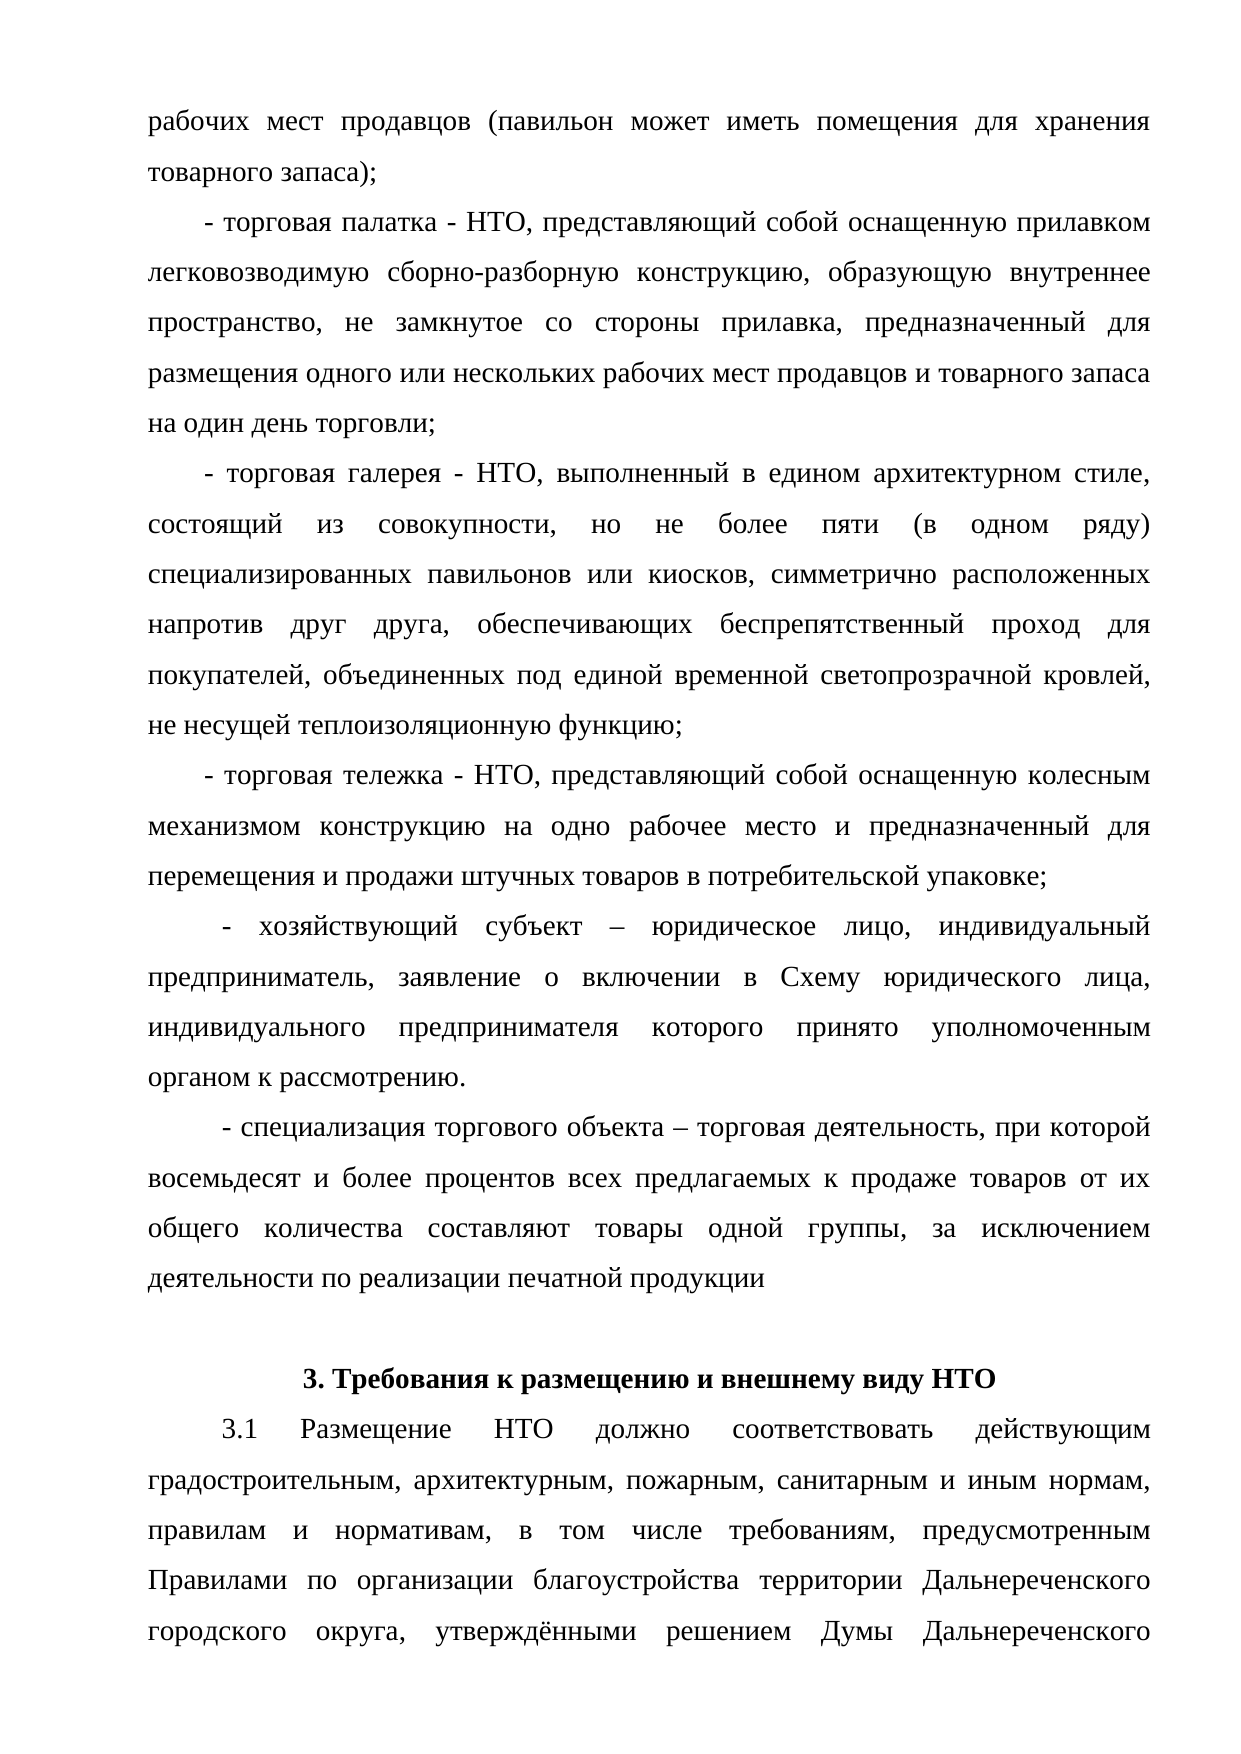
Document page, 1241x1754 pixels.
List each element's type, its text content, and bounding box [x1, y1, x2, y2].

text 3. Требования к размещению и внешнему виду НТО [148, 1361, 1152, 1395]
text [148, 1411, 1152, 1646]
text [148, 103, 1152, 187]
text - торговая палатка - НТО, представляющий собой оснащенную прилавком легковозводимую сборно-разборную конструкцию, образующую внутреннее пространство, не замкнутое со стороны прилавка, предназначенный для размещения одного или нескольких рабочих мест продавцов и товарного запаса на один день торговли; [148, 204, 1152, 439]
text - специализация торгового объекта – торговая деятельность, при которой восемьдесят и более процентов всех предлагаемых к продаже товаров от их общего количества составляют товары одной группы, за исключением деятельности по реализации печатной продукции [148, 1109, 1152, 1294]
text - хозяйствующий субъект – юридическое лицо, индивидуальный предприниматель, заявление о включении в Схему юридического лица, индивидуального предпринимателя которого принято уполномоченным органом к рассмотрению. [148, 908, 1152, 1093]
text - торговая галерея - НТО, выполненный в едином архитектурном стиле, состоящий из совокупности, но не более пяти (в одном ряду) специализированных павильонов или киосков, симметрично расположенных напротив друг друга, обеспечивающих беспрепятственный проход для покупателей, объединенных под единой временной светопрозрачной кровлей, не несущей теплоизоляционную функцию; [148, 456, 1152, 741]
text - торговая тележка - НТО, представляющий собой оснащенную колесным механизмом конструкцию на одно рабочее место и предназначенный для перемещения и продажи штучных товаров в потребительской упаковке; [148, 757, 1152, 892]
